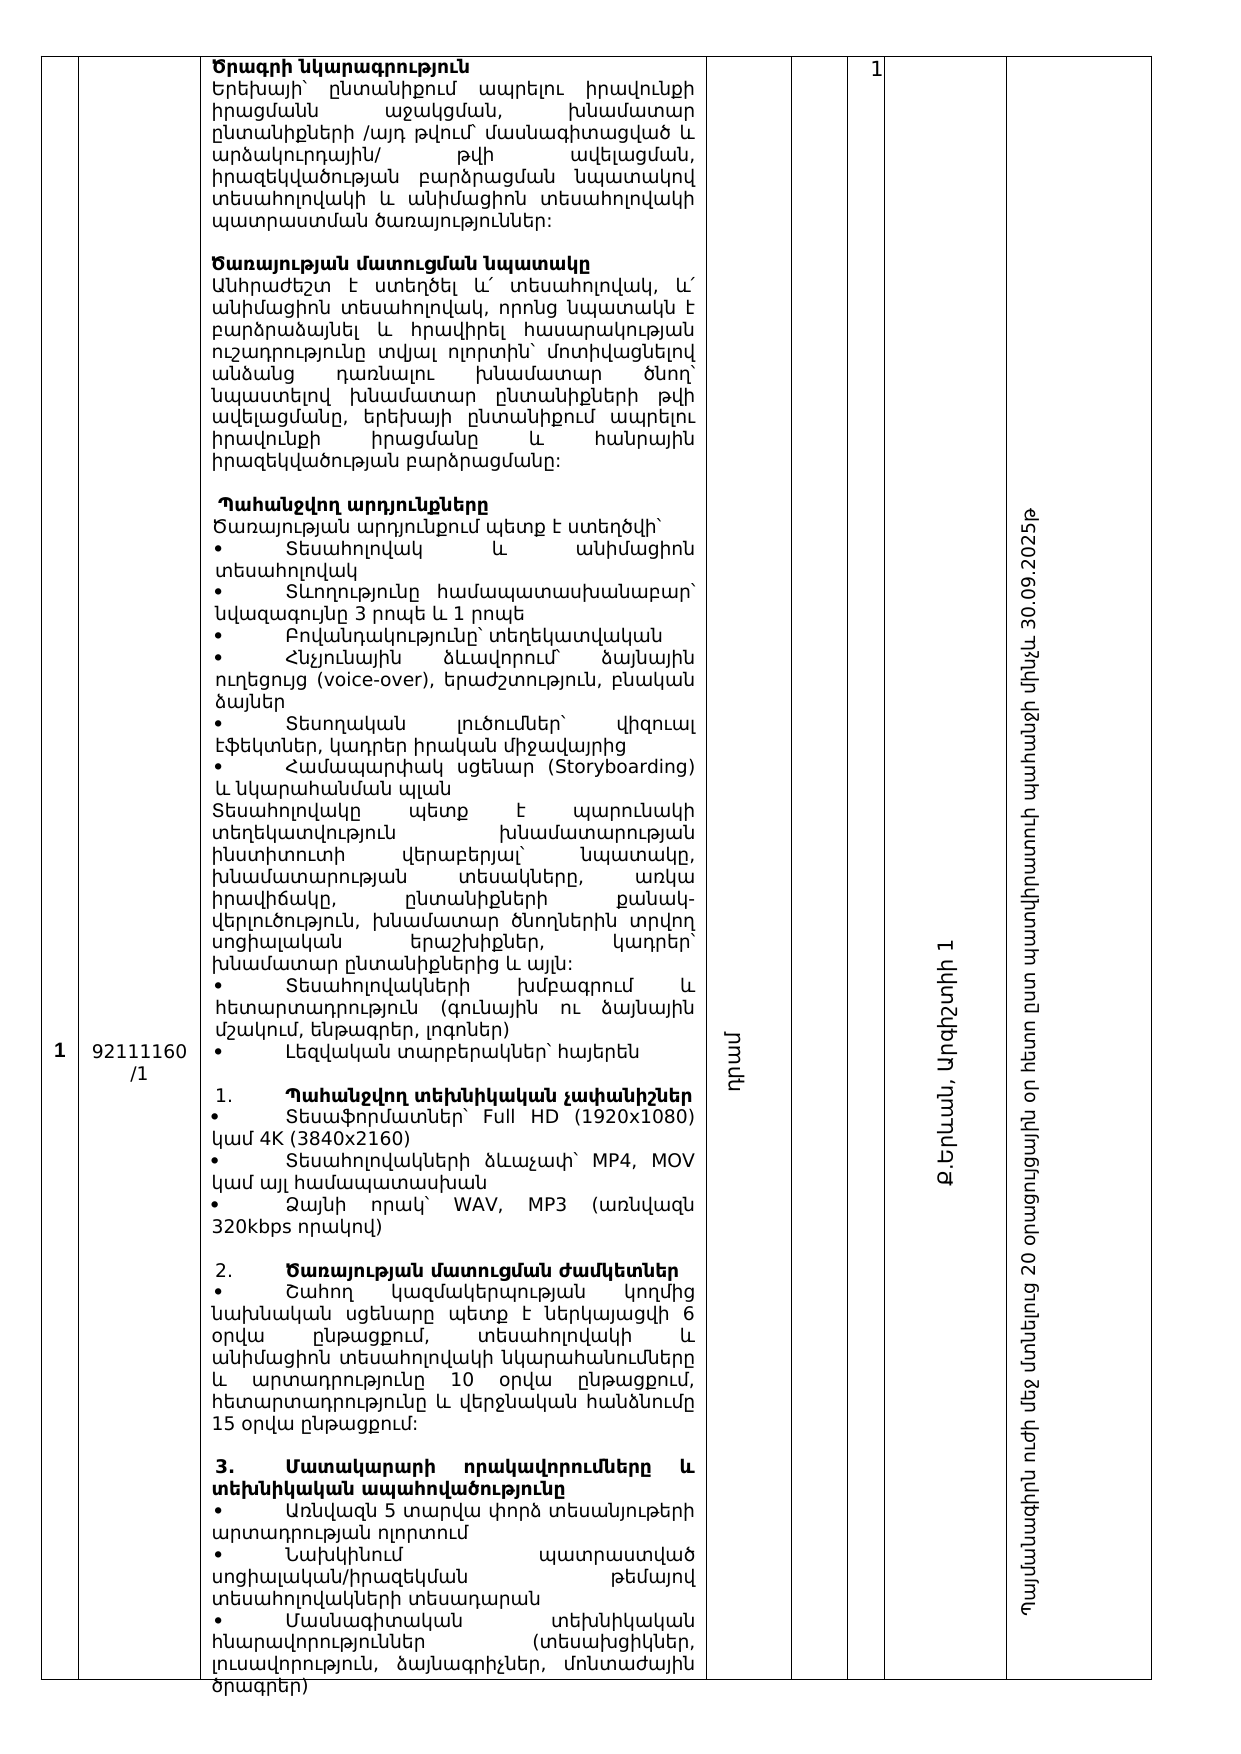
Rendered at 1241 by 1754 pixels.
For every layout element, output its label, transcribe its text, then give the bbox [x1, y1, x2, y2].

table_cell 1 [848, 57, 884, 1679]
table_cell դրամ [707, 57, 791, 1679]
table_cell Պայմանագիրն ուժի մեջ մտնելուց 20 օրացույցային օր հետո ըստ պատվիրատուի պահանջի մինչև 30.09.2025թ [1007, 57, 1151, 1679]
table_cell [792, 57, 847, 1679]
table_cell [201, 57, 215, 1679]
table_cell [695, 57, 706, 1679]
table_cell 1 [42, 57, 78, 1679]
table_cell Ք.Երևան, Արգիշտիի 1 [885, 57, 1006, 1679]
table_cell 92111160/1 [79, 57, 200, 1679]
